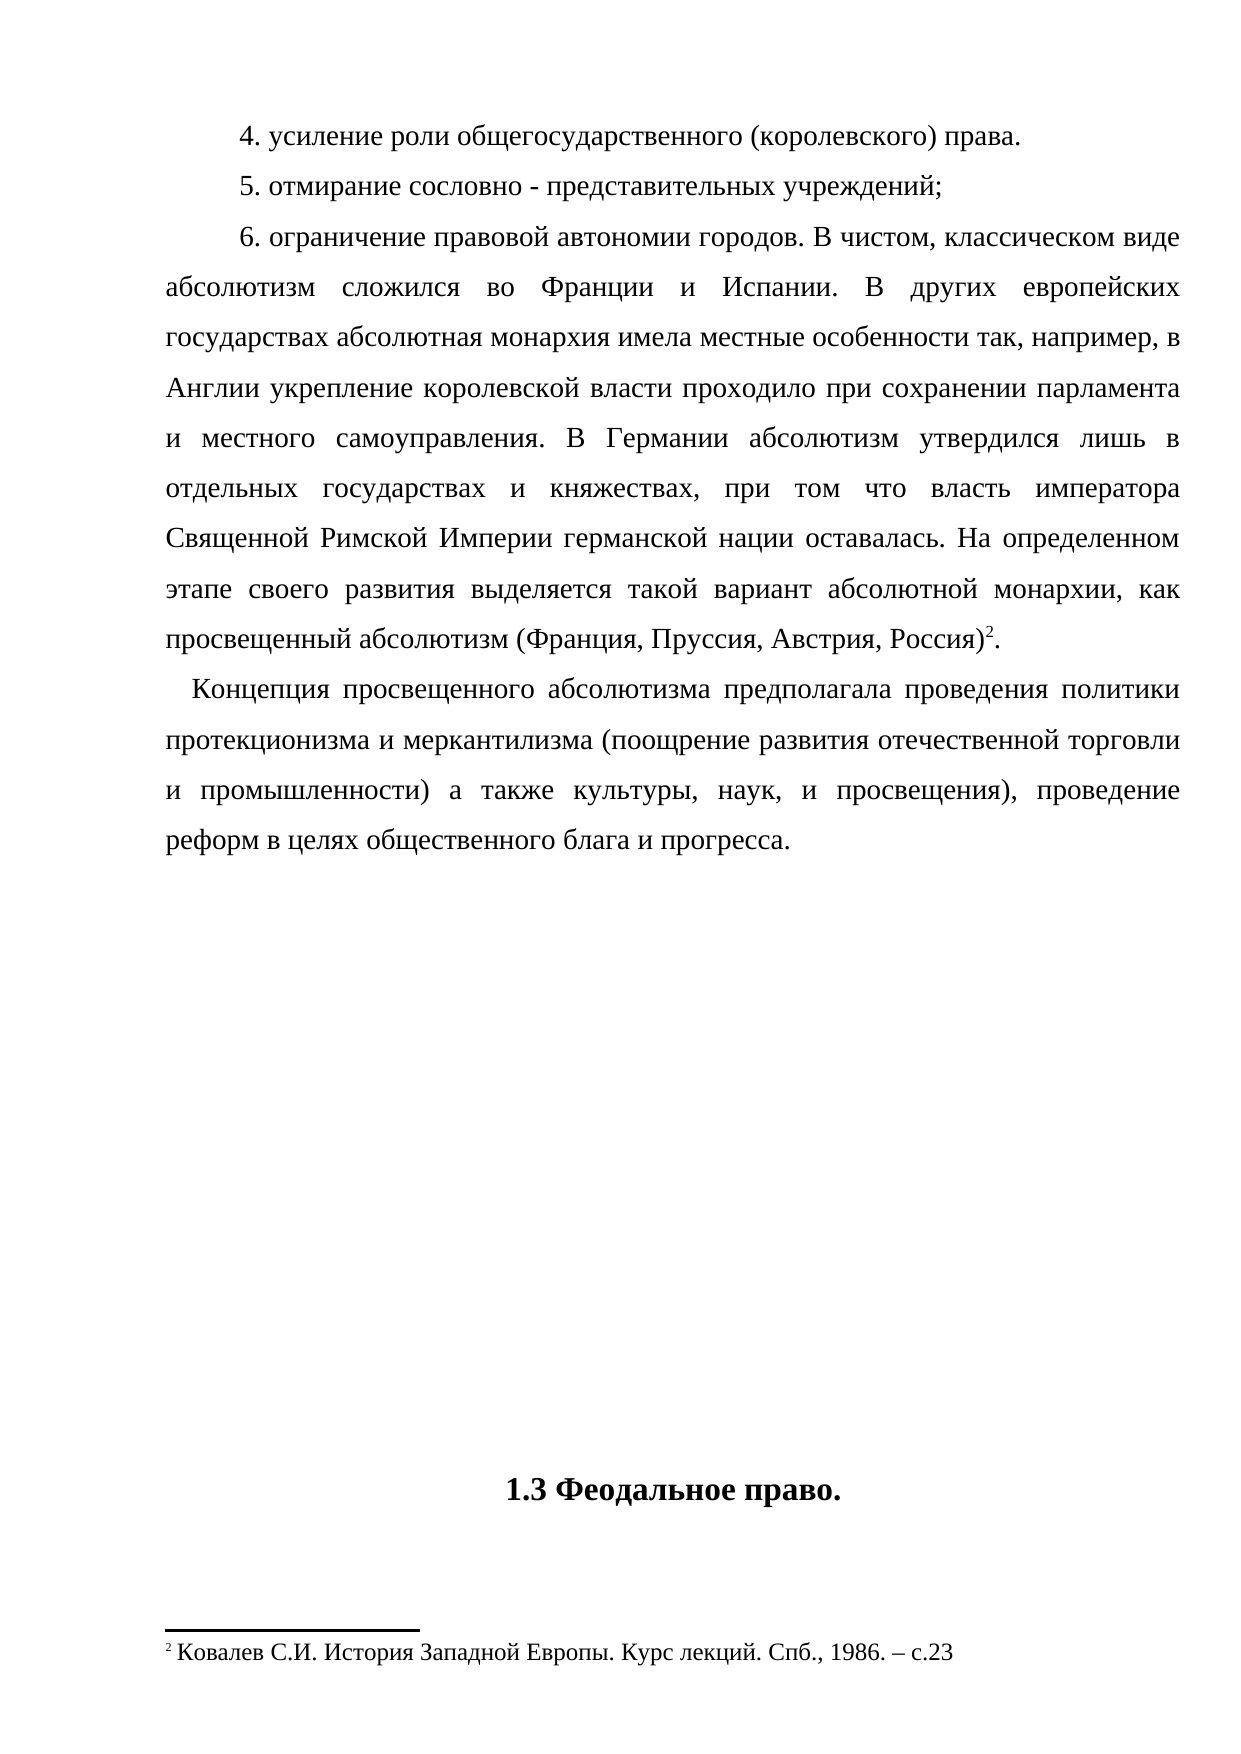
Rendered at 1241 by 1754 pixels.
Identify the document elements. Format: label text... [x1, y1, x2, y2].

text 5. отмирание сословно - представительных учреждений; [165, 168, 1181, 202]
text 4. усиление роли общегосударственного (королевского) права. [165, 118, 1181, 152]
text Концепция просвещенного абсолютизма предполагала проведения политики протекционизма и меркантилизма (поощрение развития отечественной торговли и промышленности) а также культуры, наук, и просвещения), проведение реформ в целях общественного блага и прогресса. [165, 672, 1181, 856]
text 1.3 Феодальное право. [165, 1469, 1181, 1508]
text 6. ограничение правовой автономии городов. В чистом, классическом виде абсолютизм сложился во Франции и Испании. В других европейских государствах абсолютная монархия имела местные особенности так, например, в Англии укрепление королевской власти проходило при сохранении парламента и местного самоуправления. В Германии абсолютизм утвердился лишь в отдельных государствах и княжествах, при том что власть императора Священной Римской Империи германской нации оставалась. На определенном этапе своего развития выделяется такой вариант абсолютной монархии, как просвещенный абсолютизм (Франция, Пруссия, Австрия, Россия). [165, 219, 1181, 655]
